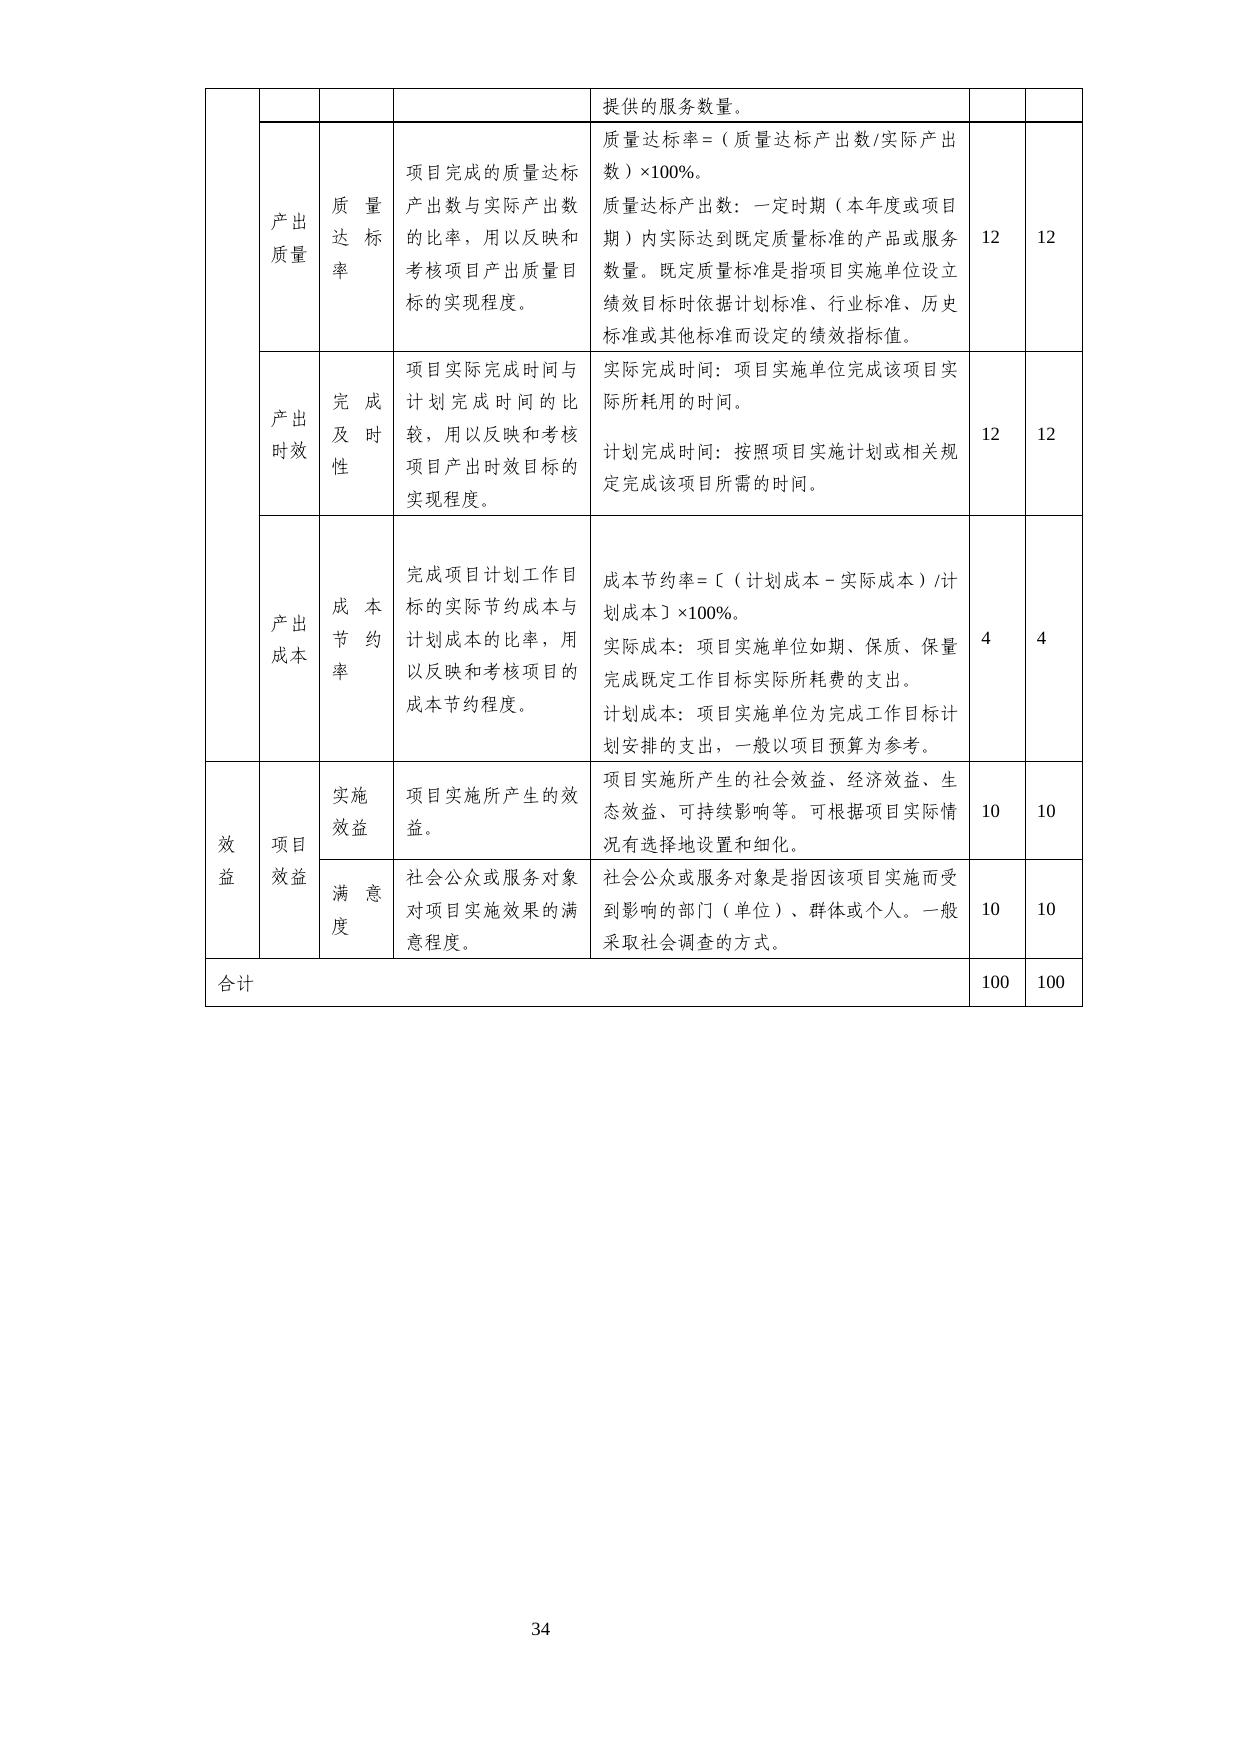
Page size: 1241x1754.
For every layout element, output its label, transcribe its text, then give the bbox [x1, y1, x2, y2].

table_cell 4 [1026, 516, 1082, 761]
table_cell 质量达标产出数：一定时期（本年度或项目期）内实际达到既定质量标准的产品或服务数量。既定质量标准是指项目实施单位设立绩效目标时依据计划标准、行业标准、历史标准或其他标准而设定的绩效指标值。 [591, 188, 969, 351]
table_cell 完成及时性 [320, 352, 393, 514]
table_cell 质量达标率=（质量达标产出数/实际产出数）×100%。 [591, 123, 969, 187]
table_cell [591, 516, 969, 562]
table_cell 完成项目计划工作目标的实际节约成本与计划成本的比率，用以反映和考核项目的成本节约程度。 [394, 516, 590, 761]
table_cell 项目效益 [260, 762, 319, 958]
table_cell 10 [970, 762, 1025, 859]
table_cell 实施 效益 [320, 762, 393, 859]
table_cell 效益 [206, 762, 259, 958]
table_cell 10 [1026, 762, 1082, 859]
table_cell 计划成本：项目实施单位为完成工作目标计划安排的支出，一般以项目预算为参考。 [591, 695, 969, 761]
table_cell 12 [1026, 123, 1082, 351]
table_cell 社会公众或服务对象对项目实施效果的满意程度。 [394, 860, 590, 958]
table_cell 产出成本 [260, 516, 319, 761]
table_cell 产出质量 [260, 123, 319, 351]
table_cell 100 [970, 959, 1025, 1006]
table_cell 实际完成时间：项目实施单位完成该项目实际所耗用的时间。 [591, 352, 969, 417]
table_cell 10 [1026, 860, 1082, 958]
table_cell 12 [1026, 352, 1082, 514]
table_cell 12 [970, 352, 1025, 514]
table_cell 项目实施所产生的社会效益、经济效益、生态效益、可持续影响等。可根据项目实际情况有选择地设置和细化。 [591, 762, 969, 859]
table_cell 计划完成时间：按照项目实施计划或相关规定完成该项目所需的时间。 [591, 417, 969, 514]
table_cell 实际成本：项目实施单位如期、保质、保量完成既定工作目标实际所耗费的支出。 [591, 629, 969, 694]
table_cell 4 [970, 516, 1025, 761]
table_cell 满意度 [320, 860, 393, 958]
table_cell 合计 [206, 959, 969, 1006]
table_cell 成本节约率 [320, 516, 393, 761]
table_cell 项目完成的质量达标产出数与实际产出数的比率，用以反映和考核项目产出质量目标的实现程度。 [394, 123, 590, 351]
table_cell 产出时效 [260, 352, 319, 514]
table_cell 项目实施所产生的效益。 [394, 762, 590, 859]
table_cell 质量达标率 [320, 123, 393, 351]
table_cell 社会公众或服务对象是指因该项目实施而受到影响的部门（单位）、群体或个人。一般采取社会调查的方式。 [591, 860, 969, 958]
table_cell 12 [970, 123, 1025, 351]
table_cell 10 [970, 860, 1025, 958]
table_cell 成本节约率=〔（计划成本－实际成本）/计划成本〕×100%。 [591, 563, 969, 628]
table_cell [591, 89, 969, 121]
table_cell 100 [1026, 959, 1082, 1006]
table_cell 项目实际完成时间与计划完成时间的比较，用以反映和考核项目产出时效目标的实现程度。 [394, 352, 590, 514]
